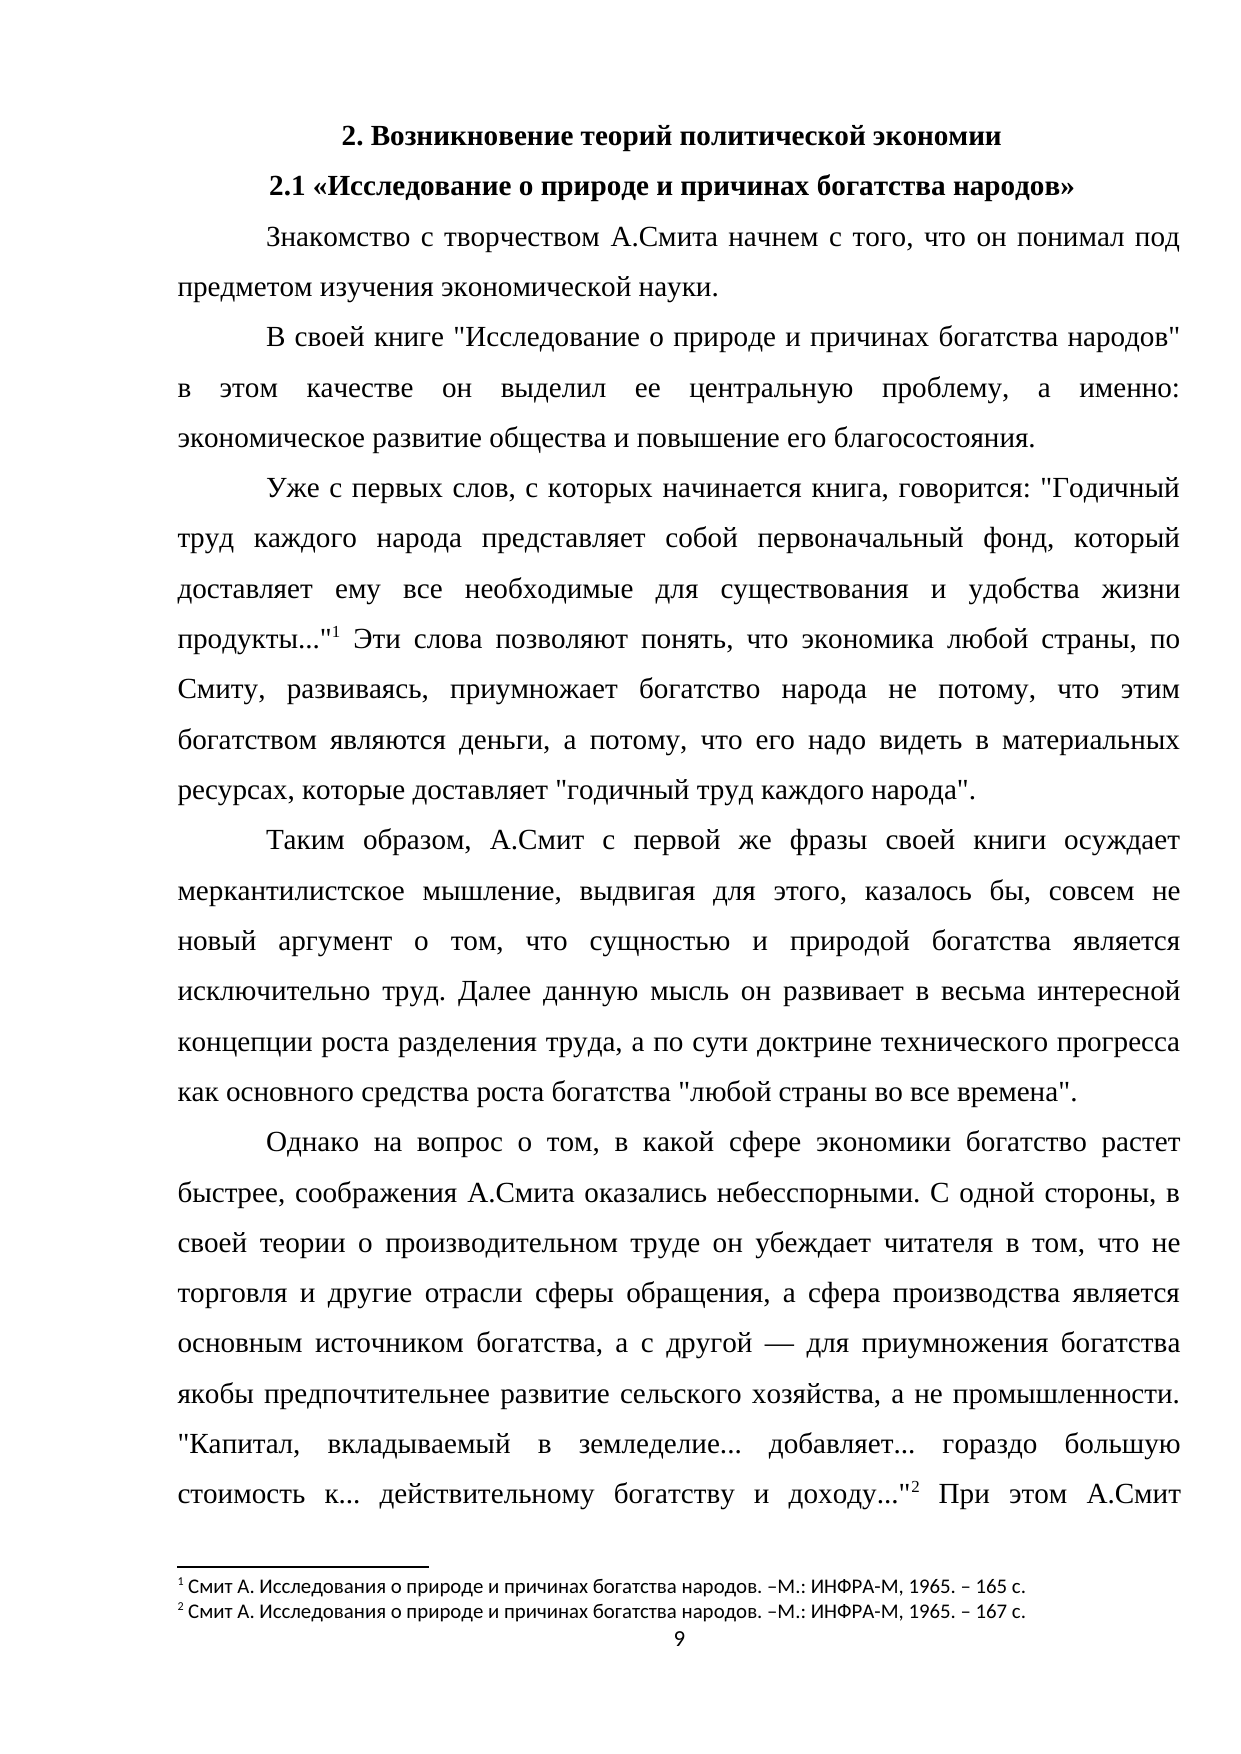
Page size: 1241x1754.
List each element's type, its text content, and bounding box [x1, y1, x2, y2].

text В своей книге "Исследование о природе и причинах богатства народов" в этом качестве он выделил ее центральную проблему, а именно: экономическое развитие общества и повышение его благосостояния. [177, 319, 1181, 453]
text Таким образом, А.Смит с первой же фразы своей книги осуждает меркантилистское мышление, выдвигая для этого, казалось бы, совсем не новый аргумент о том, что сущностью и природой богатства является исключительно труд. Далее данную мысль он развивает в весьма интересной концепции роста разделения труда, а по сути доктрине технического прогресса как основного средства роста богатства "любой страны во все времена". [177, 822, 1181, 1108]
text 2. Возникновение теорий политической экономии [162, 118, 1181, 152]
text 2.1 «Исследование о природе и причинах богатства народов» [162, 168, 1181, 202]
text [177, 1124, 1181, 1510]
text Знакомство с творчеством А.Смита начнем с того, что он понимал под предметом изучения экономической науки. [177, 219, 1181, 303]
text Уже с первых слов, с которых начинается книга, говорится: "Годичный труд каждого народа представляет собой первоначальный фонд, который доставляет ему все необходимые для существования и удобства жизни продукты..." Эти слова позволяют понять, что экономика любой страны, по Смиту, развиваясь, приумножает богатство народа не потому, что этим богатством являются деньги, а потому, что его надо видеть в материальных ресурсах, которые доставляет "годичный труд каждого народа". [177, 470, 1181, 806]
